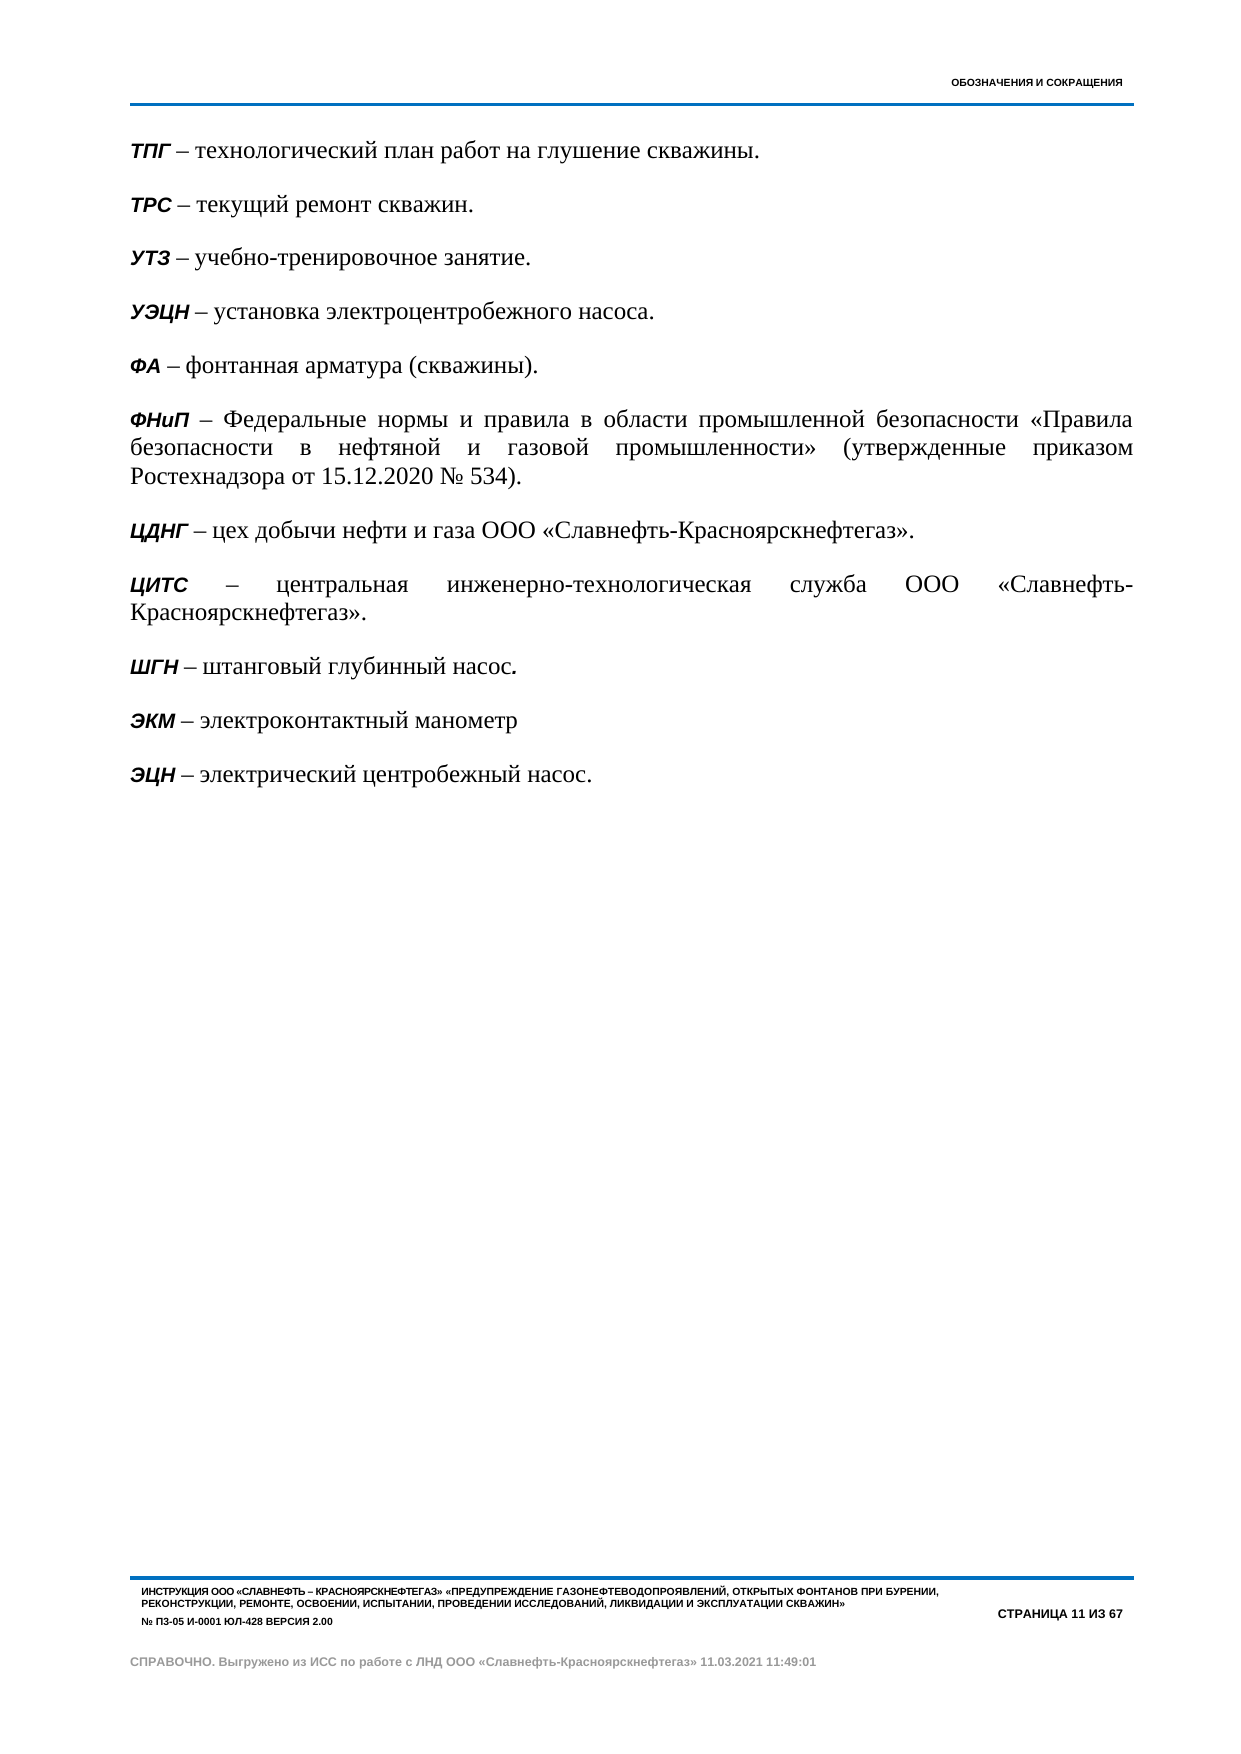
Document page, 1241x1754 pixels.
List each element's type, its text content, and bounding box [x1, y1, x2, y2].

text ЦИТС – центральная инженерно-технологическая служба ООО «Славнефть-Красноярскнефтегаз». [130, 569, 1134, 626]
text ЦДНГ – цех добычи нефти и газа ООО «Славнефть-Красноярскнефтегаз». [130, 515, 1134, 544]
text ФА – фонтанная арматура (скважины). [130, 350, 1134, 379]
text УЭЦН – установка электроцентробежного насоса. [130, 296, 1134, 325]
text ЭЦН – электрический центробежный насос. [130, 759, 1134, 787]
text ЭКМ – электроконтактный манометр [130, 705, 1134, 734]
text ТПГ – технологический план работ на глушение скважины. [130, 135, 1134, 164]
text ТРС – текущий ремонт скважин. [130, 189, 1134, 217]
text ФНиП – Федеральные нормы и правила в области промышленной безопасности «Правила безопасности в нефтяной и газовой промышленности» (утвержденные приказом Ростехнадзора от 15.12.2020 № 534). [130, 404, 1134, 490]
text УТЗ – учебно-тренировочное занятие. [130, 242, 1134, 271]
text ШГН – штанговый глубинный насос. [130, 651, 1134, 680]
